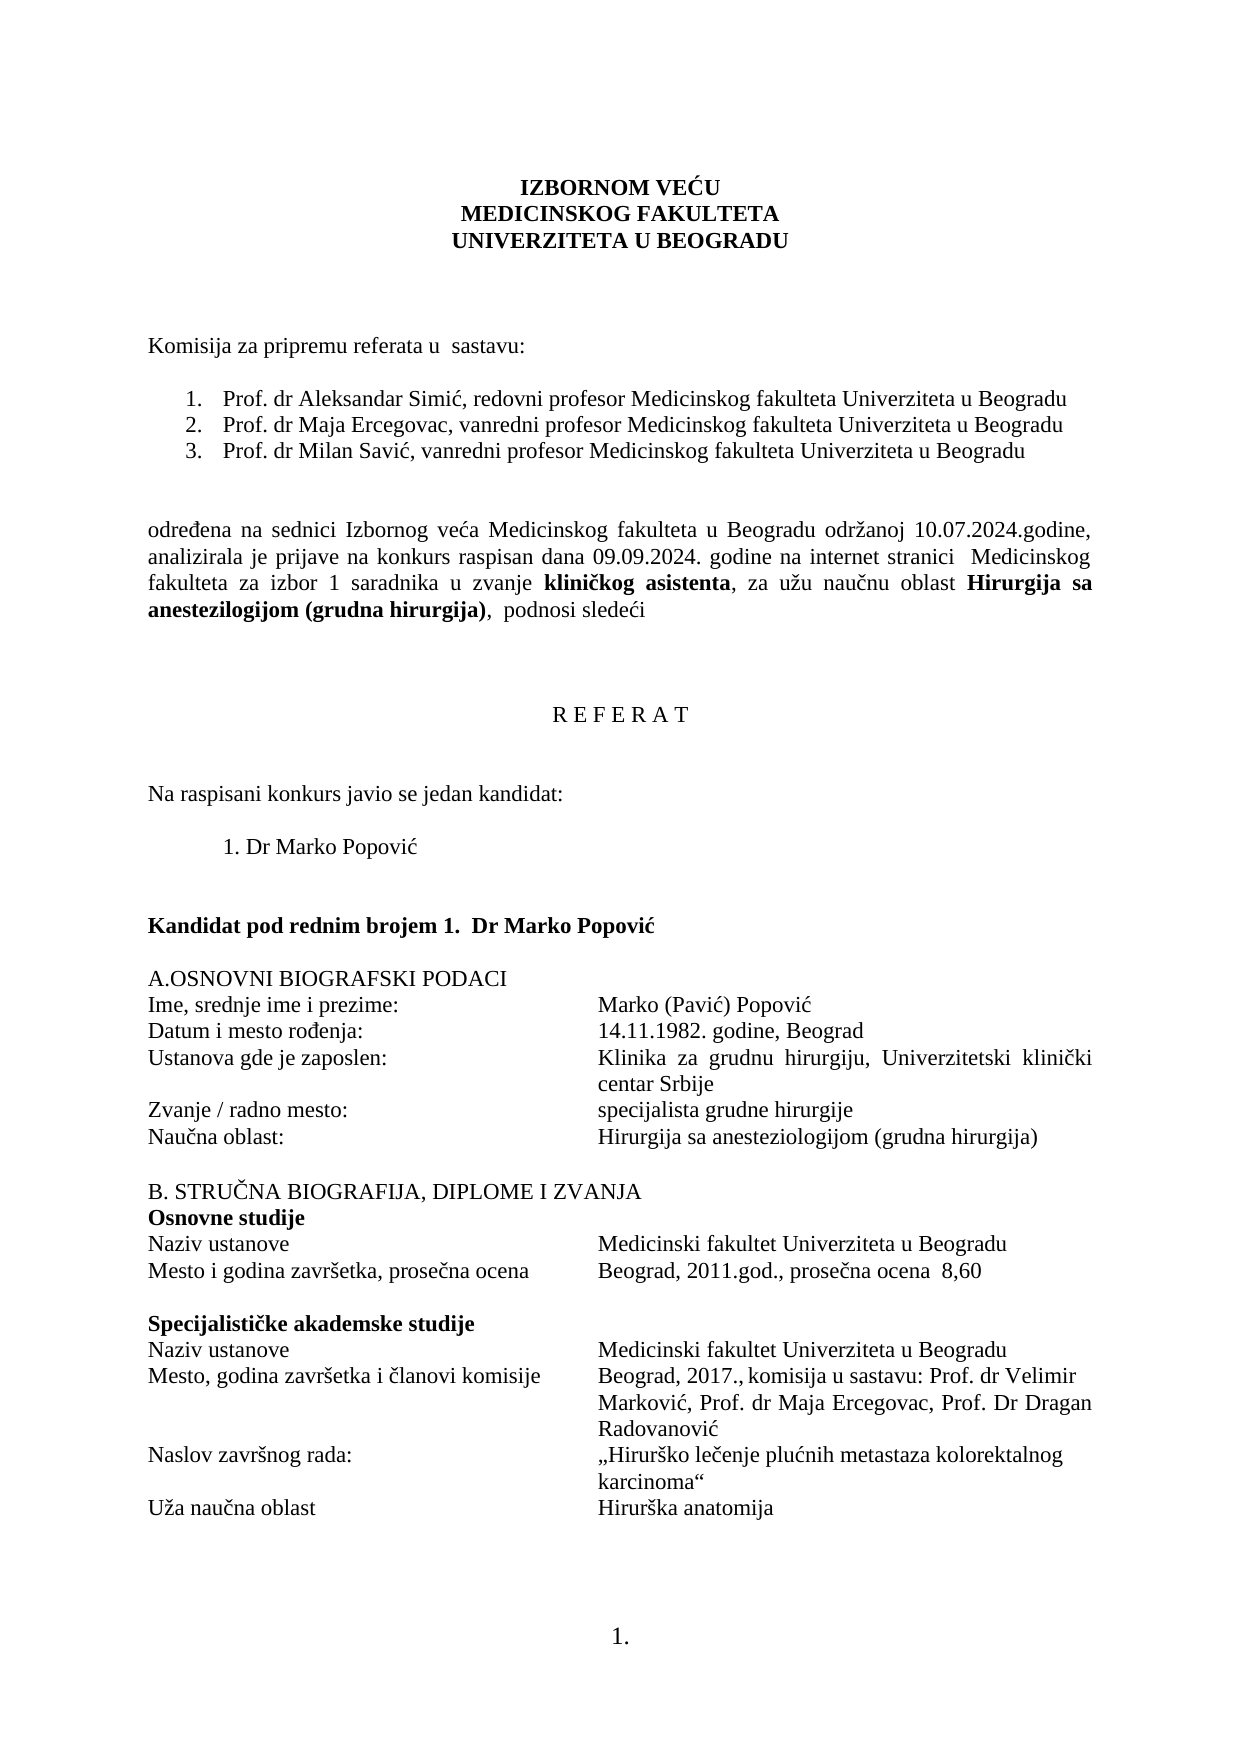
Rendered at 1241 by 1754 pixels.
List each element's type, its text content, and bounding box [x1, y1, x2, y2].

text Uža naučna oblast Hirurška anatomija [148, 1494, 1093, 1520]
list Prof. dr Aleksandar Simić, redovni profesor Medicinskog fakulteta Univerziteta u Beogradu [185, 385, 1093, 411]
text B. STRUČNA BIOGRAFIJA, DIPLOME I ZVANJA [148, 1178, 1093, 1204]
text A.OSNOVNI BIOGRAFSKI PODACI [148, 964, 1093, 991]
text karcinoma“ [523, 1468, 1093, 1494]
text Naziv ustanove Medicinski fakultet Univerziteta u Beogradu [148, 1336, 1093, 1362]
text Specijalističke akademske studije [148, 1309, 1093, 1336]
text Komisija za pripremu referata u sastavu: [148, 332, 1093, 358]
text MEDICINSKOG FAKULTETA [148, 200, 1093, 227]
text Ustanova gde je zaposlen: Klinika za grudnu hirurgiju, Univerzitetski klinički centar Srbije [148, 1044, 1093, 1096]
text Naslov završnog rada: „Hirurško lečenje plućnih metastaza kolorektalnog [148, 1441, 1093, 1468]
text određena na sednici Izbornog veća Medicinskog fakulteta u Beogradu održanoj 10.07.2024.godine, analizirala je prijave na konkurs raspisan dana 09.09.2024. godine na internet stranici Medicinskog fakulteta za izbor 1 saradnika u zvanje kliničkog asistenta, za užu naučnu oblast Hirurgija sa anestezilogijom (grudna hirurgija), podnosi sledeći [148, 517, 1093, 622]
text Mesto, godina završetka i članovi komisije Beograd, 2017., komisija u sastavu: Prof. dr Velimir [148, 1362, 1093, 1389]
text Na raspisani konkurs javio se jedan kandidat: [148, 780, 1093, 806]
text Datum i mesto rođenja: 14.11.1982. godine, Beograd [148, 1017, 1093, 1044]
text Osnovne studije [148, 1204, 1093, 1231]
list Prof. dr Milan Savić, vanredni profesor Medicinskog fakulteta Univerziteta u Beogradu [185, 437, 1093, 464]
text IZBORNOM VEĆU [148, 174, 1093, 200]
text 1. Dr Marko Popović [148, 833, 1093, 859]
text Mesto i godina završetka, prosečna ocena Beograd, 2011.god., prosečna ocena 8,60 [148, 1257, 1093, 1283]
text Zvanje / radno mesto: specijalista grudne hirurgije [148, 1096, 1093, 1123]
list Prof. dr Maja Ercegovac, vanredni profesor Medicinskog fakulteta Univerziteta u Beogradu [185, 411, 1093, 437]
text Naziv ustanove Medicinski fakultet Univerziteta u Beogradu [148, 1231, 1093, 1257]
text R E F E R A T [148, 701, 1093, 727]
text Ime, srednje ime i prezime: Marko (Pavić) Popović [148, 991, 1093, 1017]
text Naučna oblast: Hirurgija sa anesteziologijom (grudna hirurgija) [148, 1123, 1093, 1149]
text Kandidat pod rednim brojem 1. Dr Marko Popović [148, 912, 1093, 938]
text UNIVERZITETA U BEOGRADU [148, 227, 1093, 253]
text Marković, Prof. dr Maja Ercegovac, Prof. Dr Dragan Radovanović [598, 1389, 1093, 1441]
